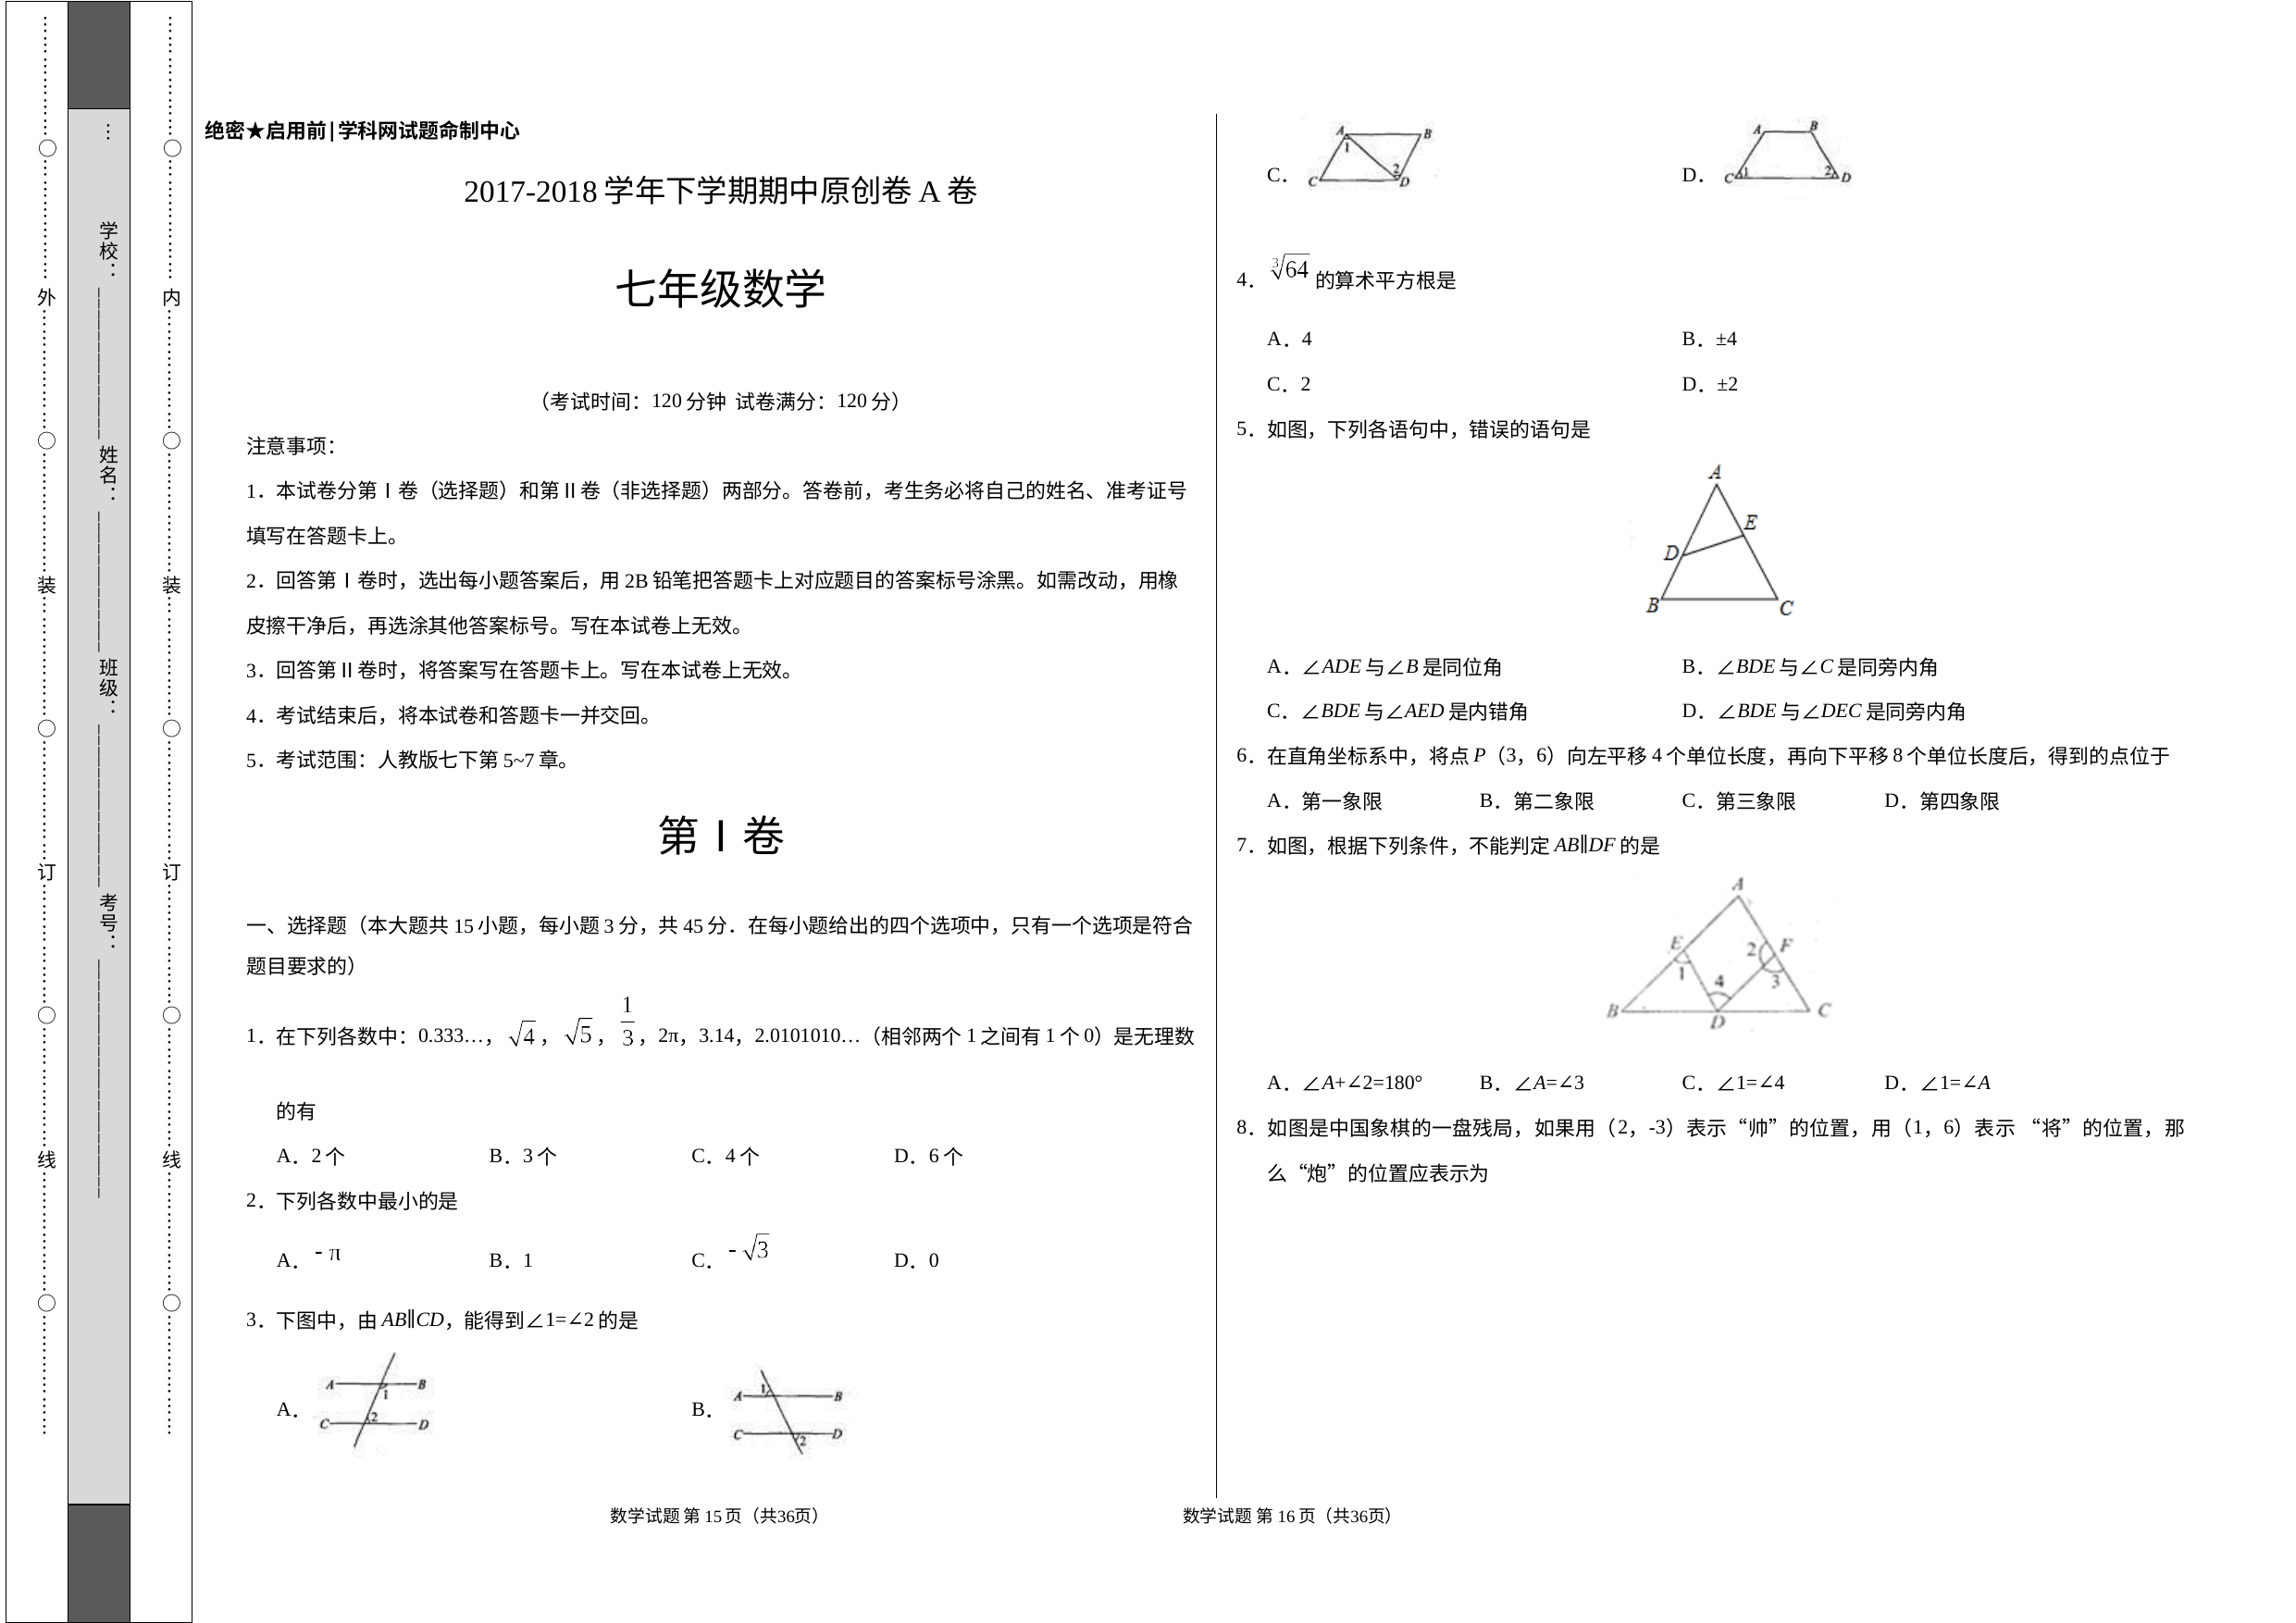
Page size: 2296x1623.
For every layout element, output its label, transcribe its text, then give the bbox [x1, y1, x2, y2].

text 5．如图，下列各语句中，错误的语句是 [1236, 414, 2186, 443]
text 4．的算术平方根是 [1236, 249, 2186, 309]
text C．2 D．±2 [1267, 368, 2186, 399]
text 2．下列各数中最小的是 [246, 1185, 1196, 1215]
text A．4 B．±4 [1267, 324, 2186, 353]
text 注意事项： [246, 429, 1196, 460]
picture [1585, 874, 1837, 1034]
text 绝密★启用前|学科网试题命制中心 [205, 114, 1196, 144]
text 5．考试范围：人教版七下第5~7章。 [246, 744, 1196, 774]
text 8．如图是中国象棋的一盘残局，如果用（2，-3）表示“帅”的位置，用（1，6）表示 “将”的位置，那么“炮”的位置应表示为 [1236, 1112, 2186, 1187]
text 第Ⅰ卷 [246, 788, 1196, 878]
text A． B．1 C． D．0 [277, 1230, 1196, 1290]
text 七年级数学 [246, 242, 1196, 331]
text 2017-2018学年下学期期中原创卷A卷 [246, 159, 1196, 219]
text A．∠A+∠2=180° B．∠A=∠3 C．∠1=∠4 D．∠1=∠A [1267, 1067, 2186, 1097]
text 7．如图，根据下列条件，不能判定AB∥DF的是 [1236, 830, 2186, 860]
picture [1717, 114, 1863, 200]
picture [311, 1349, 439, 1461]
text A．∠ADE与∠B是同位角 B．∠BDE与∠C是同旁内角 [1267, 650, 2186, 681]
text 3．回答第Ⅱ卷时，将答案写在答题卡上。写在本试卷上无效。 [246, 654, 1196, 684]
text C．∠BDE与∠AED是内错角 D．∠BDE与∠DEC是同旁内角 [1267, 696, 2186, 725]
text 3．下图中，由AB∥CD，能得到∠1=∠2的是 [246, 1305, 1196, 1334]
list 一、选择题（本大题共15小题，每小题3分，共45分．在每小题给出的四个选项中，只有一个选项是符合题目要求的） [246, 910, 1196, 980]
text 1．在下列各数中：0.333…，，，，2π，3.14，2.0101010…（相邻两个1之间有1个0）是无理数的有 [246, 990, 1196, 1125]
picture [1620, 458, 1803, 633]
text A．第一象限 B．第二象限 C．第三象限 D．第四象限 [1267, 785, 2186, 815]
text 6．在直角坐标系中，将点P（3，6）向左平移4个单位长度，再向下平移8个单位长度后，得到的点位于 [1236, 740, 2186, 770]
text A．2个 B．3个 C．4个 D．6个 [277, 1140, 1196, 1171]
text C． D． [1267, 114, 2186, 234]
picture [1300, 115, 1441, 200]
text 4．考试结束后，将本试卷和答题卡一并交回。 [246, 699, 1196, 729]
picture [725, 1360, 860, 1461]
text 2．回答第Ⅰ卷时，选出每小题答案后，用2B铅笔把答题卡上对应题目的答案标号涂黑。如需改动，用橡皮擦干净后，再选涂其他答案标号。写在本试卷上无效。 [246, 564, 1196, 639]
text （考试时间：120分钟 试卷满分：120分） [246, 385, 1196, 415]
text 1．本试卷分第Ⅰ卷（选择题）和第Ⅱ卷（非选择题）两部分。答卷前，考生务必将自己的姓名、准考证号填写在答题卡上。 [246, 475, 1196, 550]
